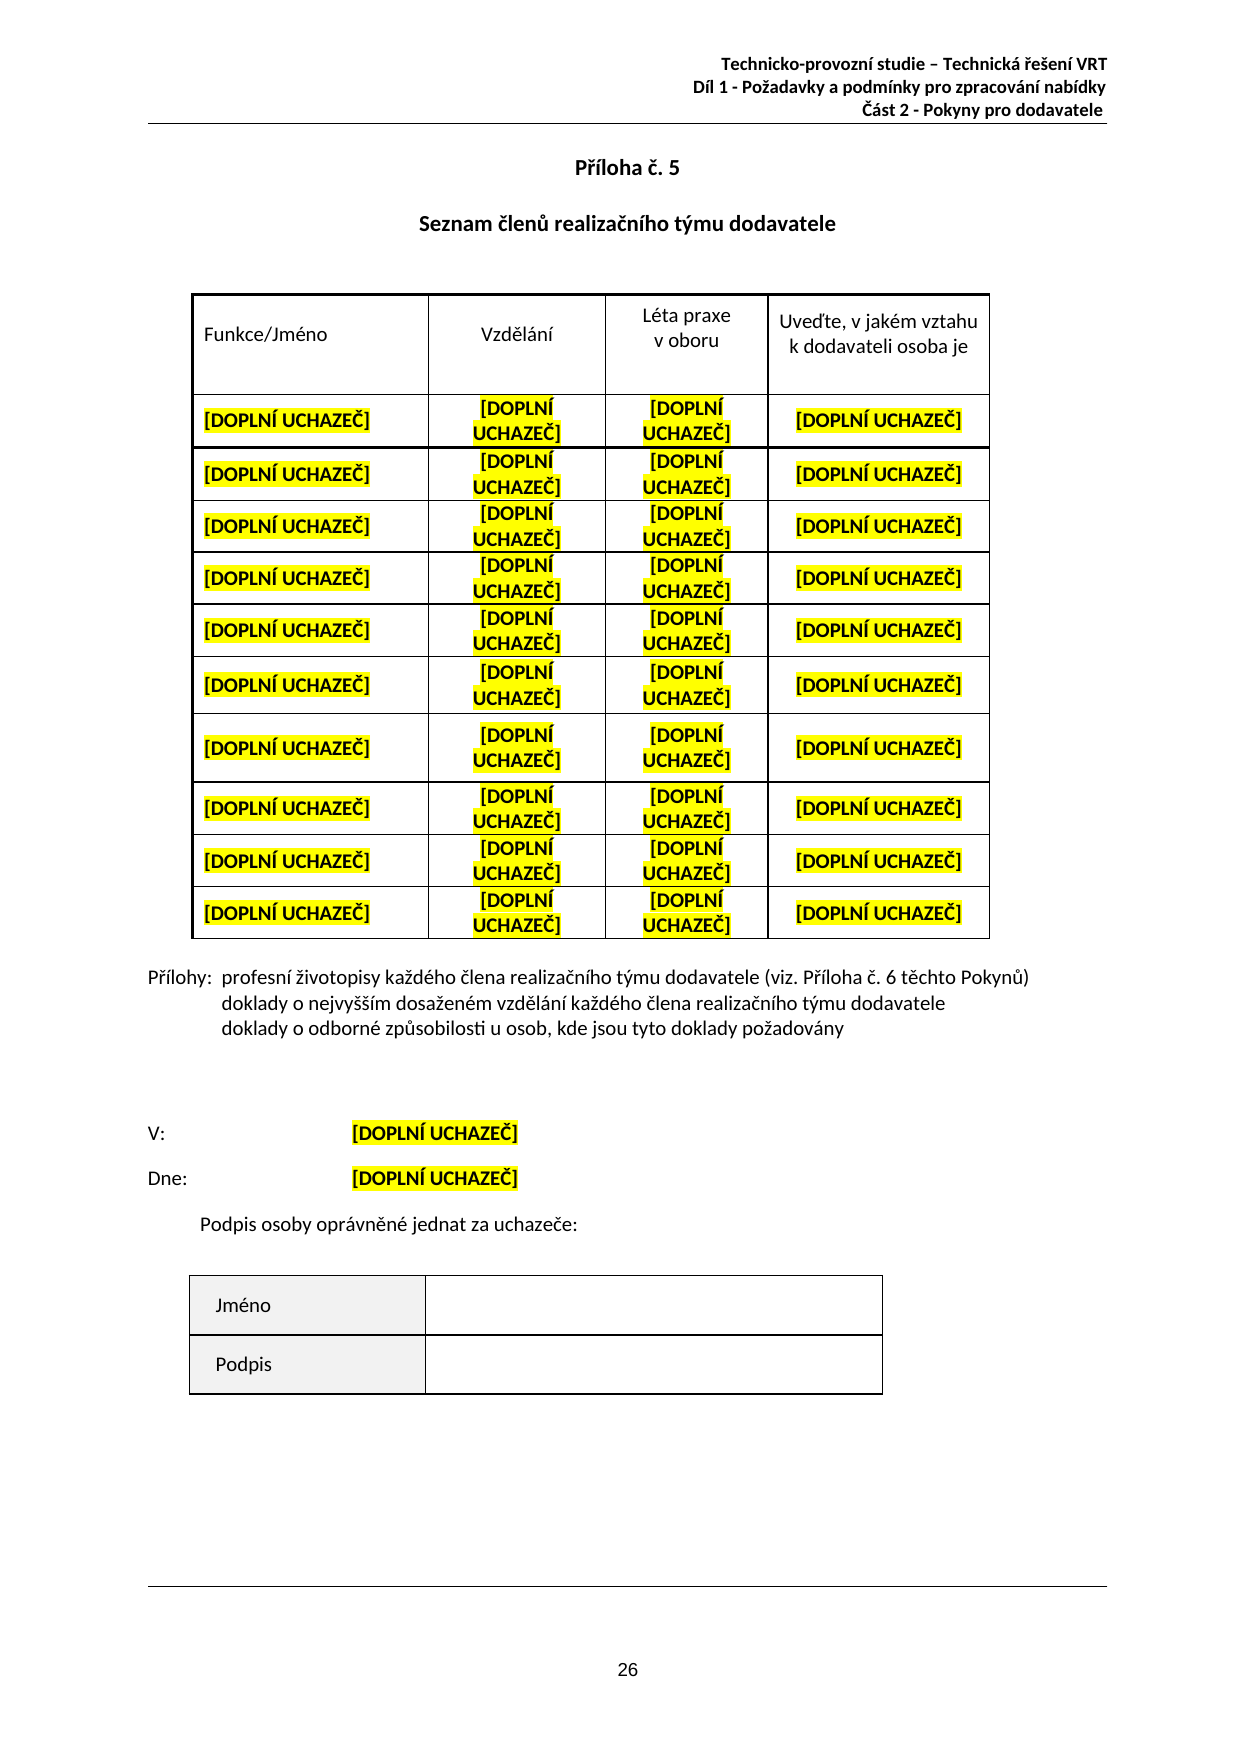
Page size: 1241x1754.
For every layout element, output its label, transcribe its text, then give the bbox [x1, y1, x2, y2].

table_cell [DOPLNÍ UCHAZEČ] [194, 657, 428, 712]
table_cell [DOPLNÍ UCHAZEČ] [769, 501, 989, 551]
table_header Funkce/Jméno [194, 296, 428, 359]
table_cell [769, 359, 989, 394]
text Příloha č. 5 [148, 153, 1107, 181]
table_cell [DOPLNÍ UCHAZEČ] [194, 553, 428, 603]
table_cell [DOPLNÍ UCHAZEČ] [553, 783, 605, 834]
table_cell [DOPLNÍ UCHAZEČ] [723, 395, 767, 446]
table_cell [429, 359, 605, 394]
table_cell [DOPLNÍ UCHAZEČ] [769, 835, 989, 886]
table_cell [DOPLNÍ UCHAZEČ] [606, 605, 650, 656]
table_cell [DOPLNÍ UCHAZEČ] [553, 835, 605, 886]
table_cell [DOPLNÍ UCHAZEČ] [194, 783, 428, 834]
text Seznam členů realizačního týmu dodavatele [148, 209, 1107, 237]
table_cell [DOPLNÍ UCHAZEČ] [429, 783, 480, 834]
table_header Uveďte, v jakém vztahu k dodavateli osoba je [769, 296, 989, 359]
table_cell [DOPLNÍ UCHAZEČ] [194, 449, 428, 499]
table_cell [DOPLNÍ UCHAZEČ] [723, 553, 767, 603]
table_cell [DOPLNÍ UCHAZEČ] [194, 605, 428, 656]
table_cell [DOPLNÍ UCHAZEČ] [429, 553, 480, 603]
table_cell [DOPLNÍ UCHAZEČ] [606, 835, 650, 886]
table_cell [DOPLNÍ UCHAZEČ] [429, 501, 480, 551]
table_cell [DOPLNÍ UCHAZEČ] [769, 605, 989, 656]
table_header [166, 1249, 1052, 1394]
table_cell [DOPLNÍ UCHAZEČ] [194, 835, 428, 886]
table_cell [DOPLNÍ UCHAZEČ] [429, 449, 480, 499]
text doklady o odborné způsobilosti u osob, kde jsou tyto doklady požadovány [221, 1015, 1107, 1041]
table_cell [DOPLNÍ UCHAZEČ] [606, 714, 767, 781]
table_cell [DOPLNÍ UCHAZEČ] [769, 657, 989, 712]
table_cell [194, 359, 428, 394]
table_cell [DOPLNÍ UCHAZEČ] [723, 501, 767, 551]
table_header [DOPLNÍ UCHAZEČ] [266, 1066, 1096, 1158]
table_cell [DOPLNÍ UCHAZEČ] [769, 714, 989, 781]
table_cell [DOPLNÍ UCHAZEČ] [429, 657, 605, 712]
table_cell [DOPLNÍ UCHAZEČ] [769, 553, 989, 603]
table_cell [DOPLNÍ UCHAZEČ] [429, 887, 605, 938]
table_cell [DOPLNÍ UCHAZEČ] [429, 835, 480, 886]
text doklady o nejvyšším dosaženém vzdělání každého člena realizačního týmu dodavatele [221, 990, 1107, 1015]
table_cell [DOPLNÍ UCHAZEČ] [194, 714, 428, 781]
table_cell [DOPLNÍ UCHAZEČ] [769, 449, 989, 499]
table_cell [606, 359, 767, 394]
table_cell [DOPLNÍ UCHAZEČ] [266, 1158, 1096, 1203]
table_cell [DOPLNÍ UCHAZEČ] [769, 783, 989, 834]
table_cell [DOPLNÍ UCHAZEČ] [194, 395, 428, 446]
table_header V: [136, 1066, 266, 1158]
table_cell [DOPLNÍ UCHAZEČ] [606, 449, 650, 499]
table_cell [DOPLNÍ UCHAZEČ] [606, 501, 650, 551]
table_cell [DOPLNÍ UCHAZEČ] [723, 835, 767, 886]
table_cell Dne: [136, 1158, 266, 1203]
table_cell [DOPLNÍ UCHAZEČ] [606, 657, 767, 712]
text Přílohy: profesní životopisy každého člena realizačního týmu dodavatele (viz. Příloha č. 6 těchto Pokynů) [148, 964, 1107, 990]
table_cell [DOPLNÍ UCHAZEČ] [553, 605, 605, 656]
text Podpis osoby oprávněné jednat za uchazeče: [162, 1203, 1107, 1237]
table_header Léta praxe v oboru [606, 296, 767, 359]
table_cell [DOPLNÍ UCHAZEČ] [194, 501, 428, 551]
table_cell [DOPLNÍ UCHAZEČ] [553, 449, 605, 499]
table_cell [DOPLNÍ UCHAZEČ] [723, 605, 767, 656]
table_cell [DOPLNÍ UCHAZEČ] [606, 783, 650, 834]
table_cell [DOPLNÍ UCHAZEČ] [553, 501, 605, 551]
table_cell [DOPLNÍ UCHAZEČ] [194, 887, 428, 938]
table_cell [DOPLNÍ UCHAZEČ] [429, 395, 480, 446]
table_cell [DOPLNÍ UCHAZEČ] [606, 887, 767, 938]
table_cell [DOPLNÍ UCHAZEČ] [606, 395, 650, 446]
table_cell [DOPLNÍ UCHAZEČ] [429, 605, 480, 656]
table_cell [DOPLNÍ UCHAZEČ] [769, 887, 989, 938]
table_cell [DOPLNÍ UCHAZEČ] [429, 714, 605, 781]
table_cell [DOPLNÍ UCHAZEČ] [606, 553, 650, 603]
table_header Vzdělání [429, 296, 605, 359]
table_cell [DOPLNÍ UCHAZEČ] [769, 395, 989, 446]
table_cell [DOPLNÍ UCHAZEČ] [723, 783, 767, 834]
table_cell [DOPLNÍ UCHAZEČ] [553, 395, 605, 446]
table_cell [DOPLNÍ UCHAZEČ] [723, 449, 767, 499]
table_cell [DOPLNÍ UCHAZEČ] [553, 553, 605, 603]
